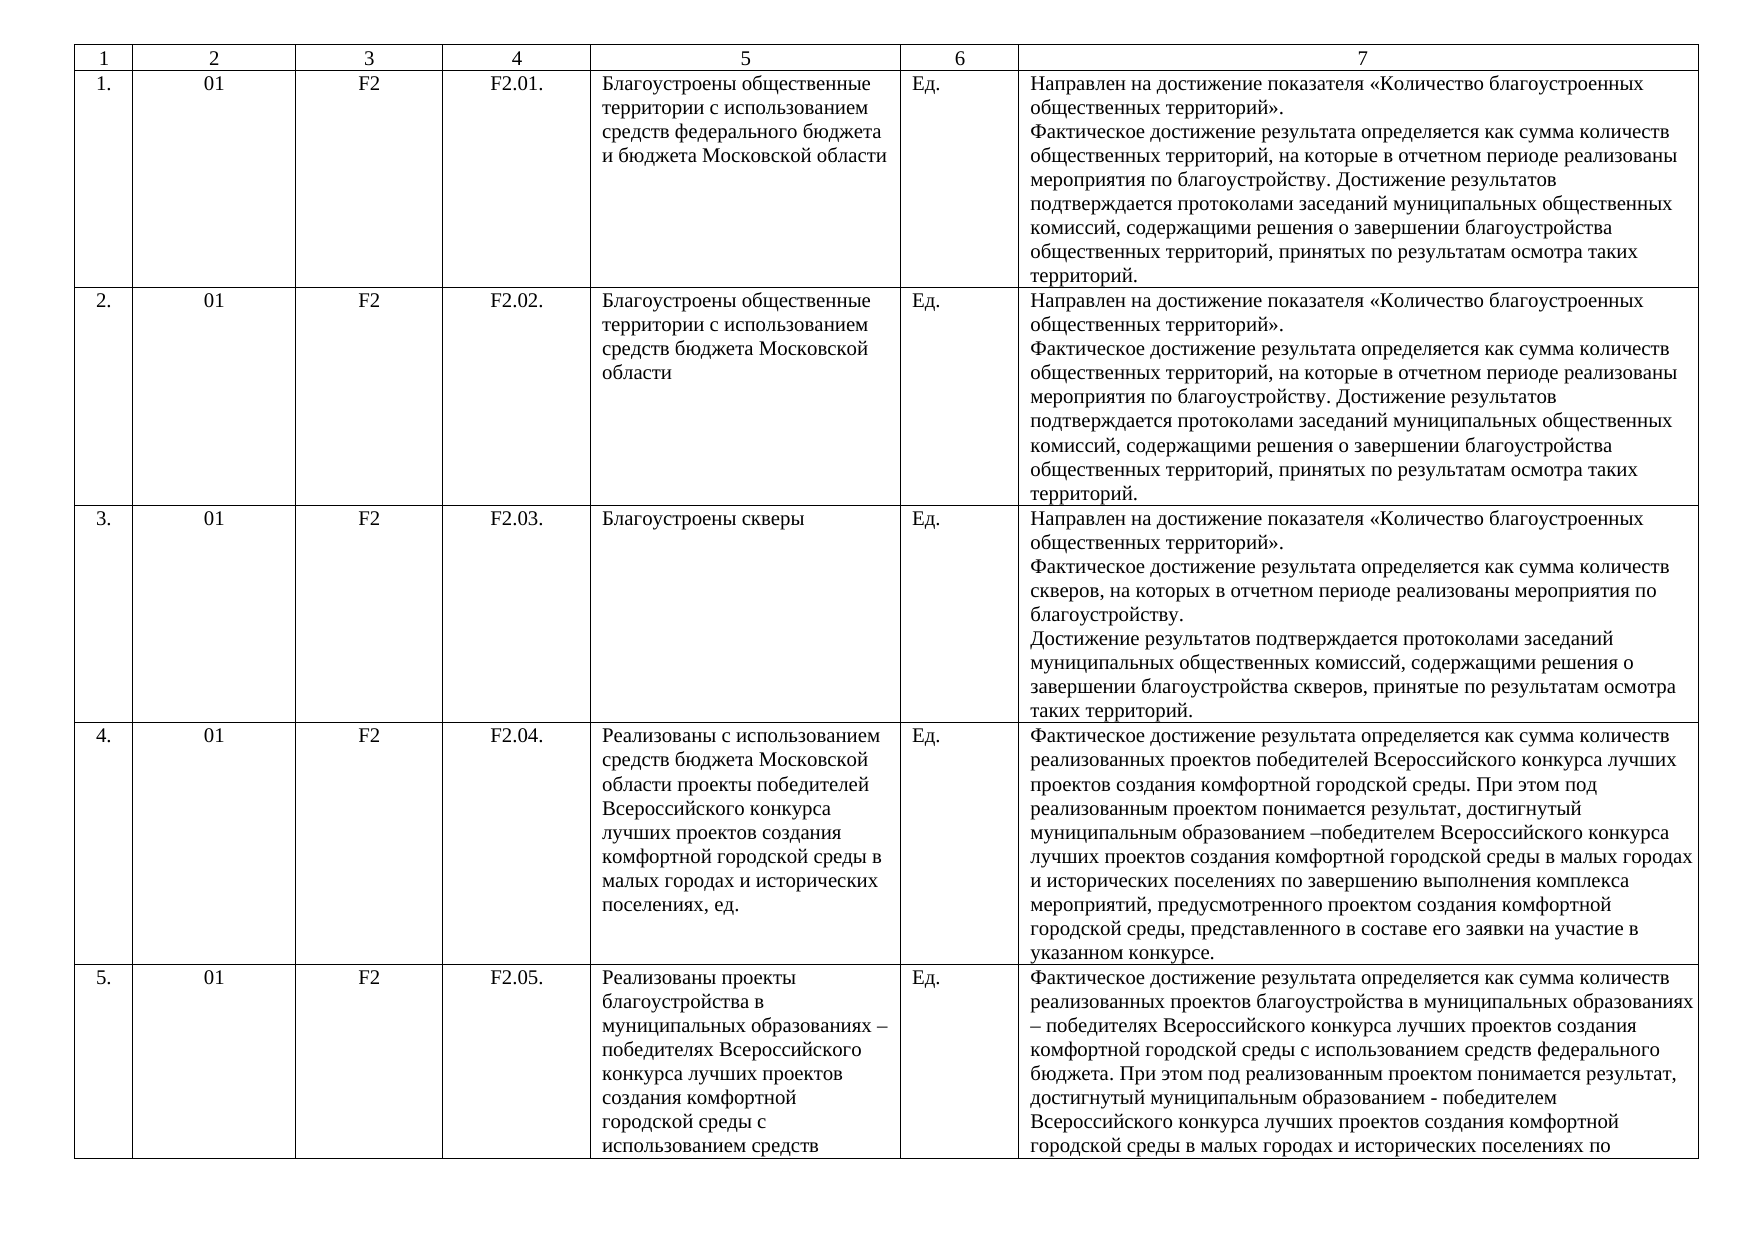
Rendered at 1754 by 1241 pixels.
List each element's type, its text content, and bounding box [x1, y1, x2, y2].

table_cell 4. [75, 723, 132, 964]
table_cell 5. [75, 965, 132, 1157]
table_cell F2.01. [443, 71, 590, 287]
table_cell 3. [75, 506, 132, 722]
table_cell F2 [296, 288, 442, 505]
table_cell 01 [133, 723, 295, 964]
table_cell 2 [133, 45, 295, 69]
table_cell Ед. [901, 723, 1018, 964]
table_cell 1. [75, 71, 132, 287]
table_cell F2 [296, 71, 442, 287]
table_cell F2.05. [443, 965, 590, 1157]
table_cell Направлен на достижение показателя «Количество благоустроенных общественных территорий». Фактическое достижение результата определяется как сумма количеств скверов, на которых в отчетном периоде реализованы мероприятия по благоустройству. Достижение результатов подтверждается протоколами заседаний муниципальных общественных комиссий, содержащими решения о завершении благоустройства скверов, принятые по результатам осмотра таких территорий. [1019, 506, 1698, 722]
table_cell F2 [296, 965, 442, 1157]
table_cell 2. [75, 288, 132, 505]
table_cell Реализованы с использованием средств бюджета Московской области проекты победителей Всероссийского конкурса лучших проектов создания комфортной городской среды в малых городах и исторических поселениях, ед. [591, 723, 900, 964]
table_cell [591, 965, 900, 1157]
table_cell Ед. [901, 506, 1018, 722]
table_cell 6 [901, 45, 1018, 69]
table_cell Ед. [901, 288, 1018, 505]
table_cell 01 [133, 71, 295, 287]
table_cell 5 [591, 45, 900, 69]
table_cell Ед. [901, 965, 1018, 1157]
table_cell 01 [133, 965, 295, 1157]
table_cell F2 [296, 506, 442, 722]
table_cell Направлен на достижение показателя «Количество благоустроенных общественных территорий». Фактическое достижение результата определяется как сумма количеств общественных территорий, на которые в отчетном периоде реализованы мероприятия по благоустройству. Достижение результатов подтверждается протоколами заседаний муниципальных общественных комиссий, содержащими решения о завершении благоустройства общественных территорий, принятых по результатам осмотра таких территорий. [1019, 288, 1698, 505]
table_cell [1019, 965, 1698, 1157]
table_cell F2.03. [443, 506, 590, 722]
table_cell 01 [133, 506, 295, 722]
table_cell Направлен на достижение показателя «Количество благоустроенных общественных территорий». Фактическое достижение результата определяется как сумма количеств общественных территорий, на которые в отчетном периоде реализованы мероприятия по благоустройству. Достижение результатов подтверждается протоколами заседаний муниципальных общественных комиссий, содержащими решения о завершении благоустройства общественных территорий, принятых по результатам осмотра таких территорий. [1019, 71, 1698, 287]
table_cell Ед. [901, 71, 1018, 287]
table_cell Благоустроены скверы [591, 506, 900, 722]
table_cell Благоустроены общественные территории с использованием средств бюджета Московской области [591, 288, 900, 505]
table_cell 3 [296, 45, 442, 69]
table_cell 01 [133, 288, 295, 505]
table_cell Благоустроены общественные территории с использованием средств федерального бюджета и бюджета Московской области [591, 71, 900, 287]
table_cell 7 [1019, 45, 1698, 69]
table_cell F2.02. [443, 288, 590, 505]
table_cell F2 [296, 723, 442, 964]
table_cell Фактическое достижение результата определяется как сумма количеств реализованных проектов победителей Всероссийского конкурса лучших проектов создания комфортной городской среды. При этом под реализованным проектом понимается результат, достигнутый муниципальным образованием –победителем Всероссийского конкурса лучших проектов создания комфортной городской среды в малых городах и исторических поселениях по завершению выполнения комплекса мероприятий, предусмотренного проектом создания комфортной городской среды, представленного в составе его заявки на участие в указанном конкурсе. [1019, 723, 1698, 964]
table_cell F2.04. [443, 723, 590, 964]
table_cell 4 [443, 45, 590, 69]
table_cell 1 [75, 45, 132, 69]
